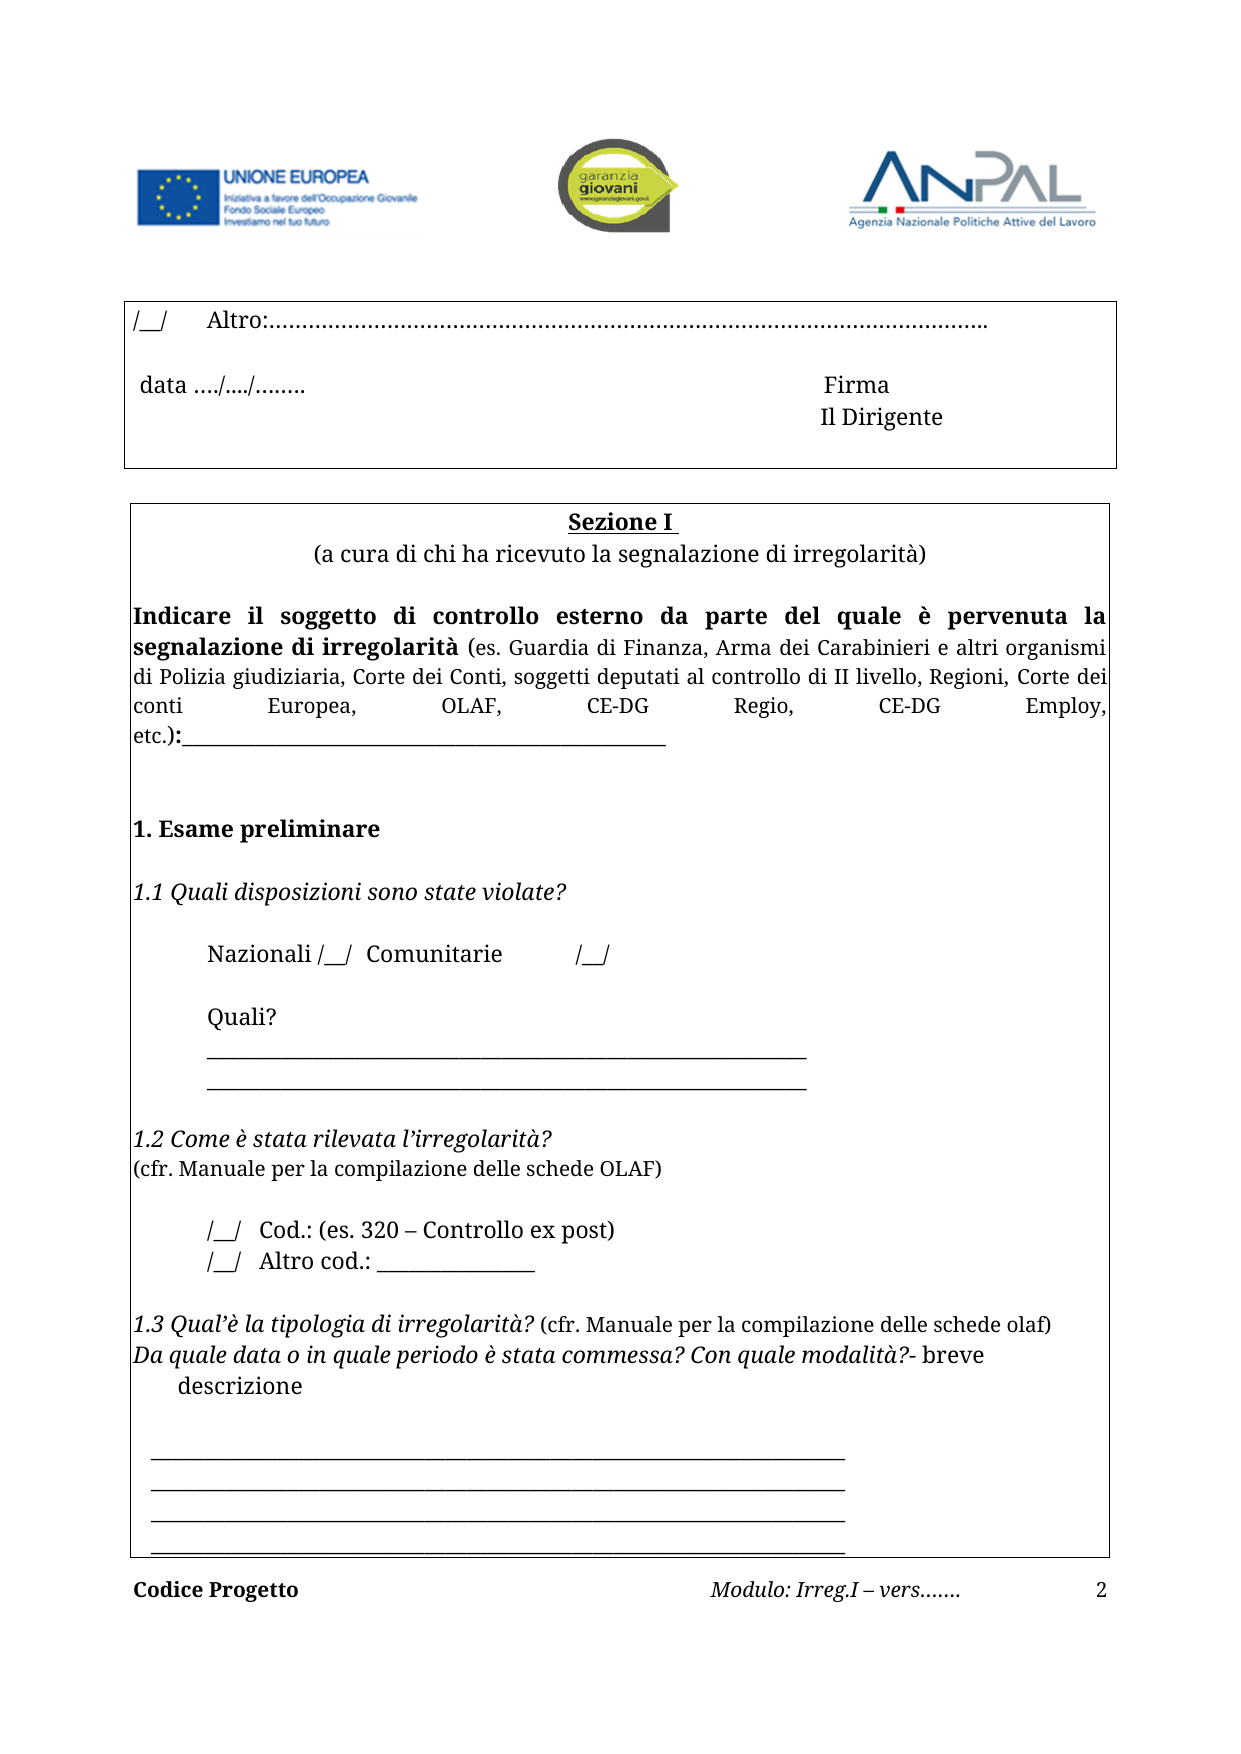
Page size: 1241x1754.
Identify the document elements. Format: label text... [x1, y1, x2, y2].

text 1.1 Quali disposizioni sono state violate? [133, 876, 1107, 907]
text _________________________________________________________ [133, 1032, 1107, 1063]
text /__/ Cod.: (es. 320 – Controllo ex post) [133, 1214, 1107, 1245]
picture [132, 164, 427, 234]
text Quali? [133, 1001, 1107, 1032]
text data …./..../….…. Firma [133, 369, 1107, 401]
text __________________________________________________________________ [133, 1464, 1107, 1495]
text 1.3 Qual’è la tipologia di irregolarità? (cfr. Manuale per la compilazione delle schede olaf) [133, 1308, 1107, 1339]
text __________________________________________________________________ [133, 1495, 1107, 1527]
text Indicare il soggetto di controllo esterno da parte del quale è pervenuta la segnalazione di irregolarità (es. Guardia di Finanza, Arma dei Carabinieri e altri organismi di Polizia giudiziaria, Corte dei Conti, soggetti deputati al controllo di II livello, Regioni, Corte dei conti Europea, OLAF, CE-DG Regio, CE-DG Employ, etc.):______________________________________________ [133, 600, 1107, 751]
picture [556, 135, 684, 234]
text __________________________________________________________________ [133, 1527, 1107, 1557]
text Nazionali /__/ Comunitarie /__/ [133, 938, 1107, 969]
text Da quale data o in quale periodo è stata commessa? Con quale modalità?- breve descrizione [133, 1339, 1107, 1402]
text 1.2 Come è stata rilevata l’irregolarità? [133, 1123, 1107, 1154]
text /__/ Altro:……………………………………………………………………………………………….. [125, 302, 1116, 335]
text __________________________________________________________________ [133, 1433, 1107, 1464]
subtitle Sezione I [131, 504, 1109, 537]
text /__/ Altro cod.: _______________ [133, 1245, 1107, 1277]
text Il Dirigente [133, 401, 1107, 432]
picture [837, 138, 1108, 234]
text 1. Esame preliminare [133, 813, 1107, 844]
text _________________________________________________________ [133, 1063, 1107, 1094]
text (cfr. Manuale per la compilazione delle schede OLAF) [133, 1154, 1107, 1183]
text (a cura di chi ha ricevuto la segnalazione di irregolarità) [133, 537, 1107, 569]
